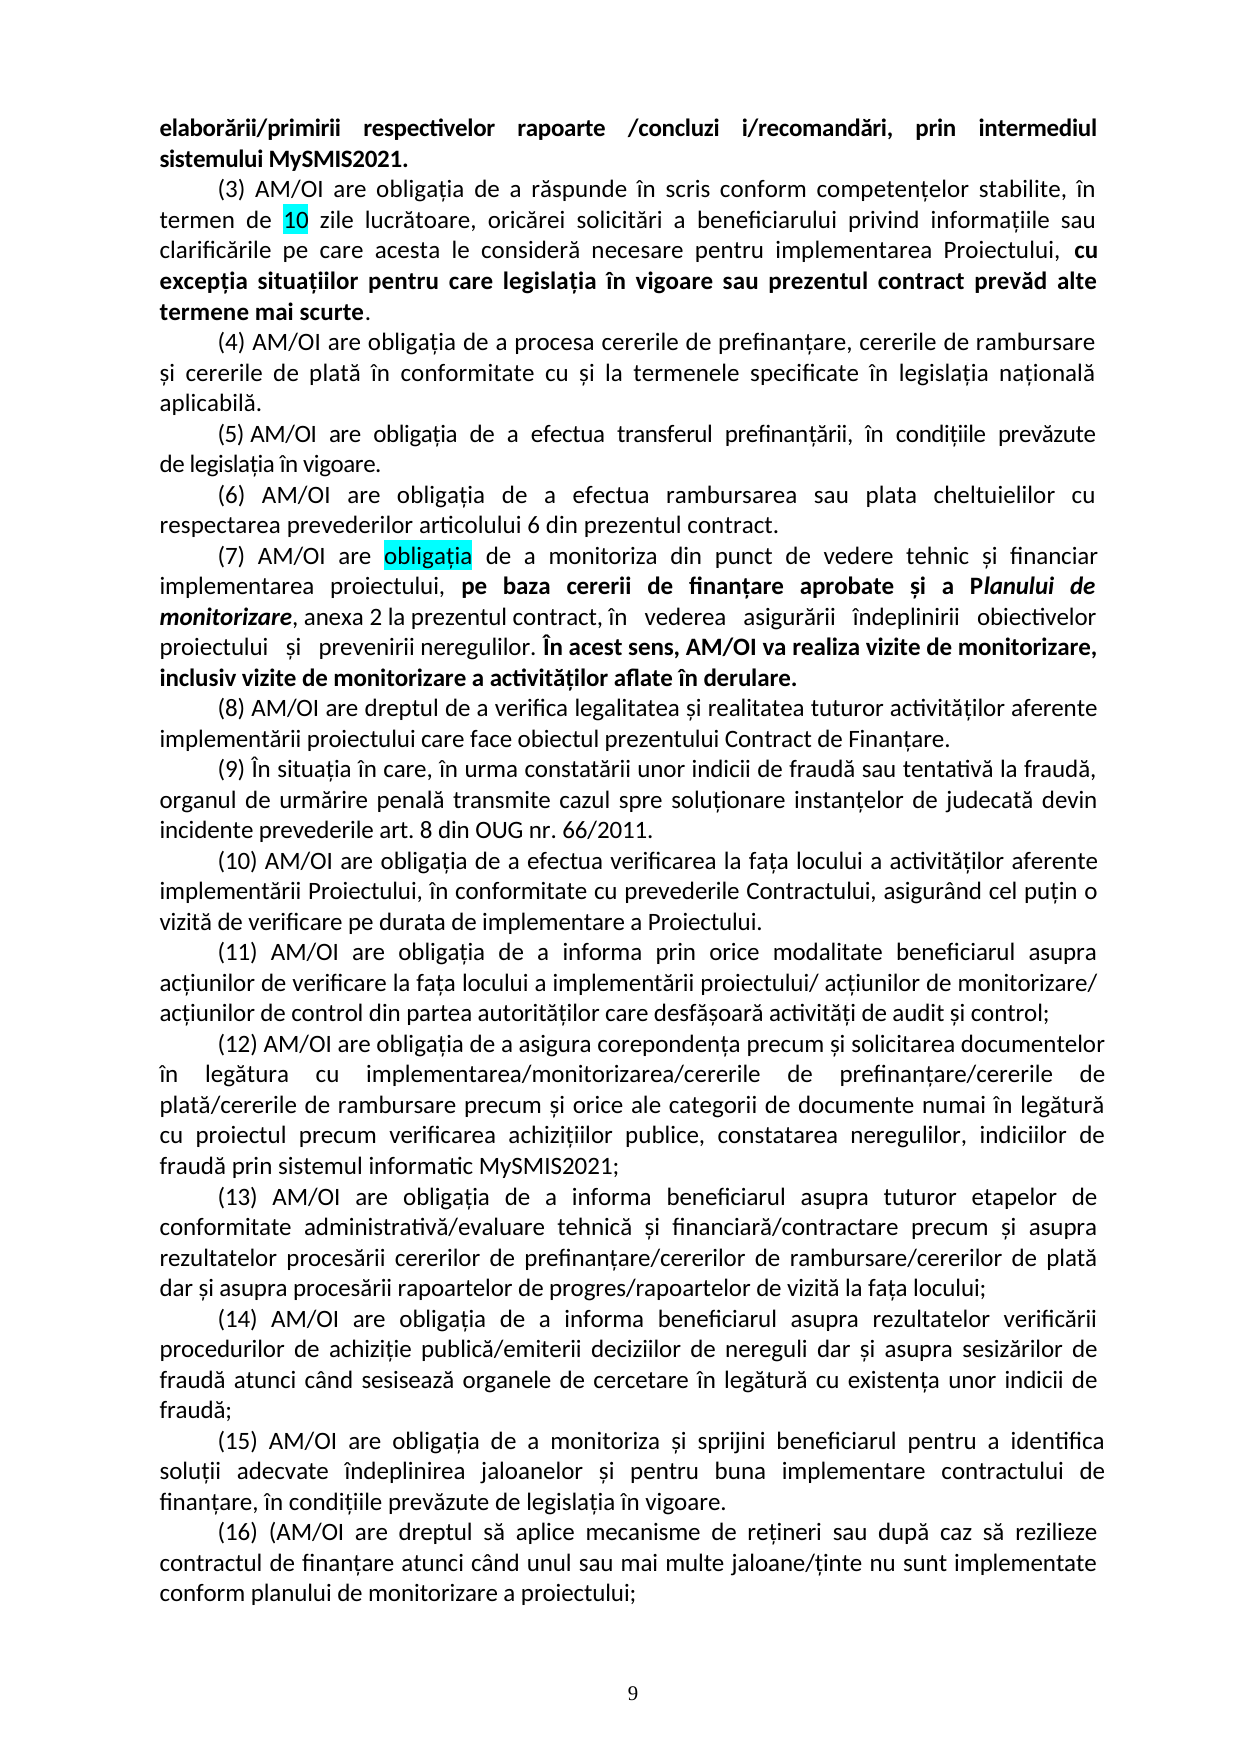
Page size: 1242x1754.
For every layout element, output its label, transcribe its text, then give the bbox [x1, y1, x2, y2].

text (14) AM/OI are obligația de a informa beneficiarul asupra rezultatelor verificării procedurilor de achiziție publică/emiterii deciziilor de nereguli dar și asupra sesizărilor de fraudă atunci când sesisează organele de cercetare în legătură cu existența unor indicii de fraudă; [159, 1303, 1098, 1425]
text (5) AM/OI are obligația de a efectua transferul prefinanţării, în condiţiile prevăzute de legislația în vigoare. [159, 418, 1098, 479]
text (12) AM/OI are obligația de a asigura corepondența precum și solicitarea documentelor în legătura cu implementarea/monitorizarea/cererile de prefinanțare/cererile de plată/cererile de rambursare precum și orice ale categorii de documente numai în legătură cu proiectul precum verificarea achizițiilor publice, constatarea neregulilor, indiciilor de fraudă prin sistemul informatic MySMIS2021; [159, 1028, 1106, 1181]
text (8) AM/OI are dreptul de a verifica legalitatea și realitatea tuturor activităţilor aferente implementării proiectului care face obiectul prezentului Contract de Finanţare. [159, 692, 1098, 753]
text (13) AM/OI are obligația de a informa beneficiarul asupra tuturor etapelor de conformitate administrativă/evaluare tehnică și financiară/contractare precum și asupra rezultatelor procesării cererilor de prefinanțare/cererilor de rambursare/cererilor de plată dar și asupra procesării rapoartelor de progres/rapoartelor de vizită la fața locului; [159, 1181, 1098, 1303]
text (11) AM/OI are obligația de a informa prin orice modalitate beneficiarul asupra acțiunilor de verificare la fața locului a implementării proiectului/ acțiunilor de monitorizare/ acțiunilor de control din partea autorităților care desfășoară activități de audit și control; [159, 937, 1098, 1028]
text (16) (AM/OI are dreptul să aplice mecanisme de rețineri sau după caz să rezilieze contractul de finanțare atunci când unul sau mai multe jaloane/ținte nu sunt implementate conform planului de monitorizare a proiectului; [159, 1516, 1098, 1608]
text (7) AM/OI are obligația de a monitoriza din punct de vedere tehnic şi financiar implementarea proiectului, pe baza cererii de finanțare aprobate și a Planului de monitorizare, anexa 2 la prezentul contract, în vederea asigurării îndeplinirii obiectivelor proiectului și prevenirii neregulilor. În acest sens, AM/OI va realiza vizite de monitorizare, inclusiv vizite de monitorizare a activităților aflate în derulare. [159, 540, 1098, 692]
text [159, 112, 1098, 173]
text (3) AM/OI are obligația de a răspunde în scris conform competențelor stabilite, în termen de 10 zile lucrătoare, oricărei solicitări a beneficiarului privind informațiile sau clarificările pe care acesta le consideră necesare pentru implementarea Proiectului, cu excepția situațiilor pentru care legislația în vigoare sau prezentul contract prevăd alte termene mai scurte. [159, 173, 1098, 326]
text (15) AM/OI are obligația de a monitoriza și sprijini beneficiarul pentru a identifica soluții adecvate îndeplinirea jaloanelor și pentru buna implementare contractului de finanțare, în condițiile prevăzute de legislația în vigoare. [159, 1425, 1106, 1516]
text (6) AM/OI are obligația de a efectua rambursarea sau plata cheltuielilor cu respectarea prevederilor articolului 6 din prezentul contract. [159, 479, 1098, 540]
text (10) AM/OI are obligaţia de a efectua verificarea la faţa locului a activităţilor aferente implementării Proiectului, în conformitate cu prevederile Contractului, asigurând cel puţin o vizită de verificare pe durata de implementare a Proiectului. [159, 845, 1098, 937]
text (4) AM/OI are obligația de a procesa cererile de prefinanțare, cererile de rambursare și cererile de plată în conformitate cu și la termenele specificate în legislația națională aplicabilă. [159, 326, 1098, 418]
text (9) În situația în care, în urma constatării unor indicii de fraudă sau tentativă la fraudă, organul de urmărire penală transmite cazul spre soluționare instanțelor de judecată devin incidente prevederile art. 8 din OUG nr. 66/2011. [159, 753, 1098, 845]
